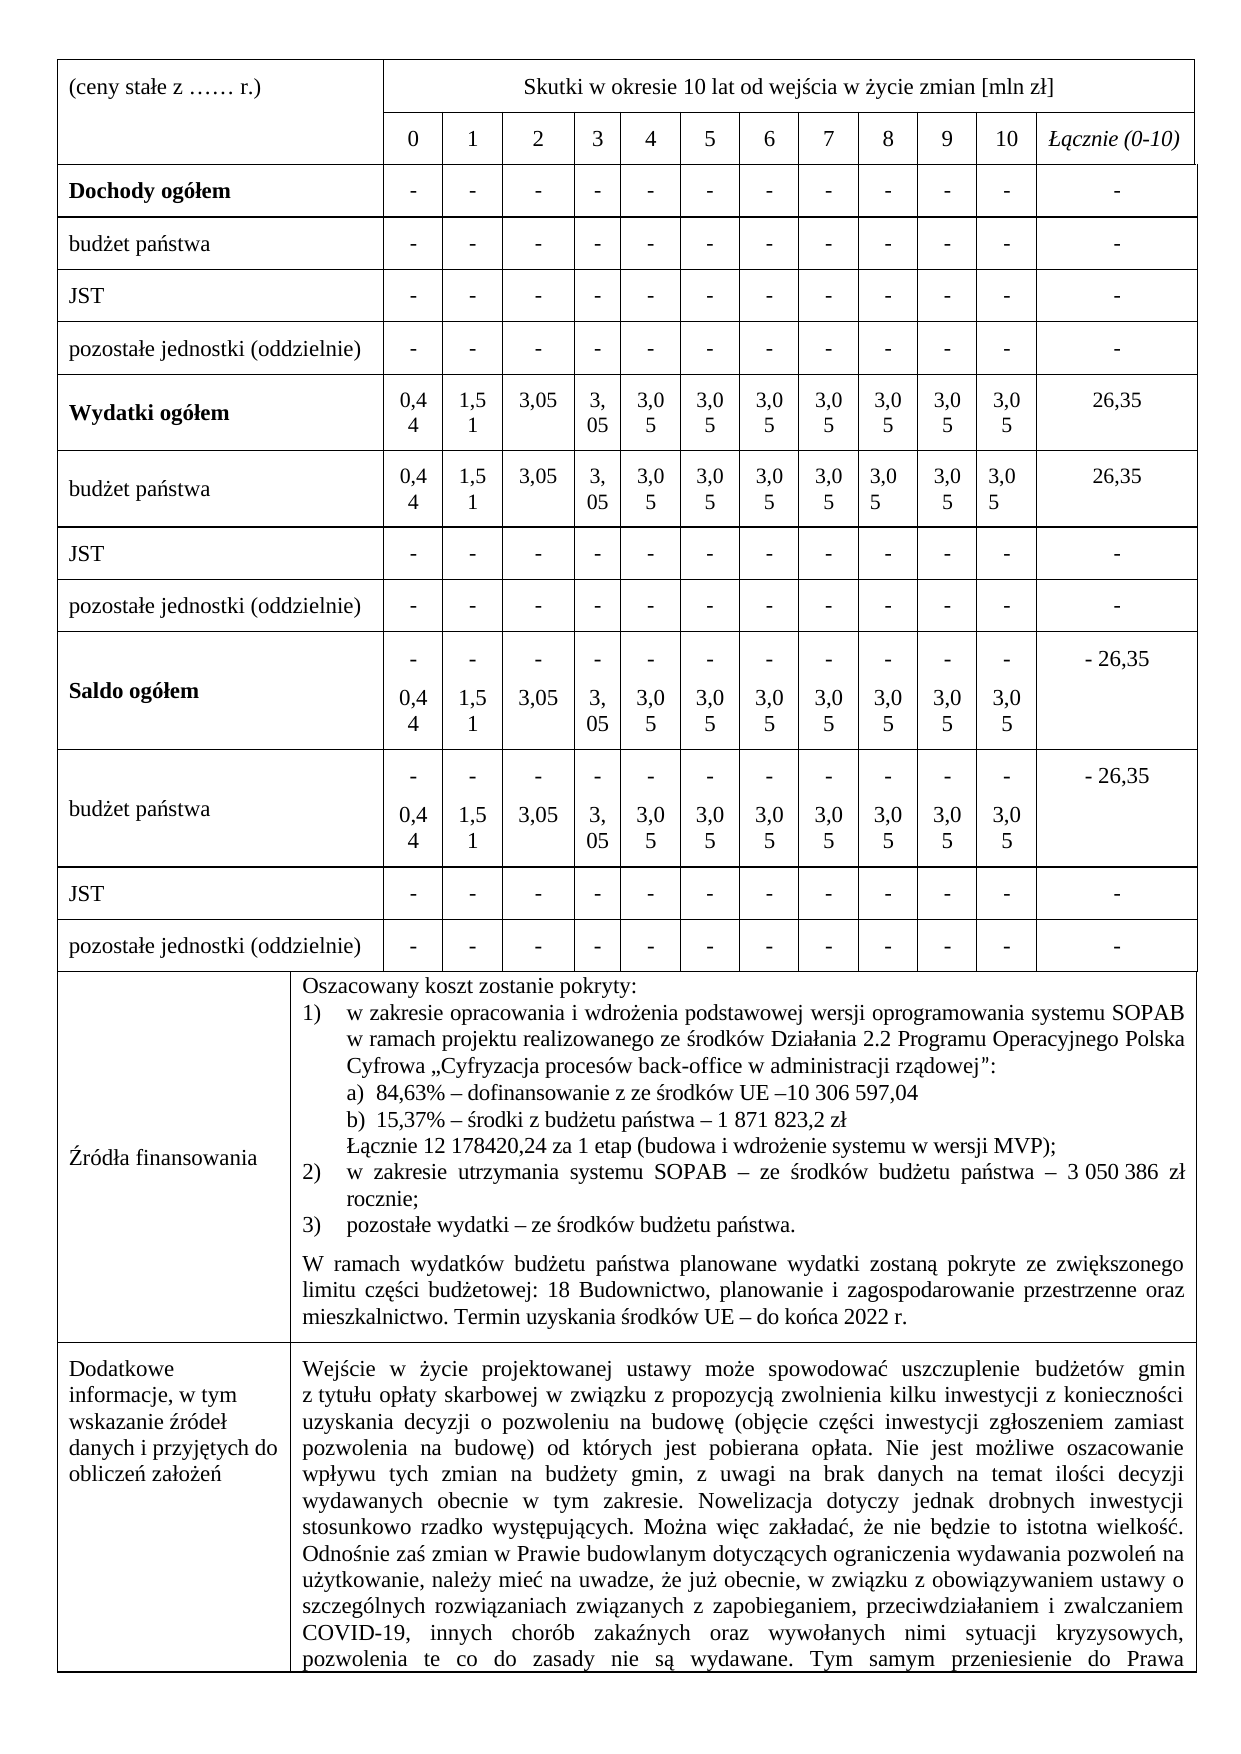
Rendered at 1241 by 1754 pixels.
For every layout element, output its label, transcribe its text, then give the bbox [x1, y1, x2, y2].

table_cell - [621, 528, 680, 579]
table_cell - [799, 920, 858, 971]
table_cell - [740, 322, 798, 373]
table_cell Łącznie (0-10) [1037, 113, 1194, 164]
table_cell JST [58, 270, 383, 321]
table_cell 0,44 [384, 451, 442, 526]
table_cell - [621, 580, 680, 631]
table_cell budżet państwa [58, 451, 383, 526]
table_cell - 3,05 [977, 750, 1036, 866]
table_cell - [799, 165, 858, 216]
table_cell - [575, 218, 620, 269]
table_cell - [740, 868, 798, 919]
table_cell - [681, 270, 739, 321]
table_cell - [977, 528, 1036, 579]
table_cell 0,44 [384, 375, 442, 450]
table_cell - 3,05 [681, 750, 739, 866]
table_cell 1,51 [443, 375, 502, 450]
table_cell - [621, 322, 680, 373]
table_cell - [384, 920, 442, 971]
table_cell Saldo ogółem [58, 632, 383, 749]
table_cell - [621, 920, 680, 971]
table_cell - 3,05 [918, 750, 976, 866]
table_cell - [503, 218, 574, 269]
table_cell - [384, 580, 442, 631]
table_cell - [799, 270, 858, 321]
table_cell - [575, 165, 620, 216]
table_cell 3,05 [799, 375, 858, 450]
table_cell 4 [621, 113, 680, 164]
table_cell - [740, 270, 798, 321]
table_cell - [859, 322, 917, 373]
table_cell - [681, 920, 739, 971]
table_cell - 3,05 [799, 632, 858, 749]
table_cell - [1037, 528, 1197, 579]
table_cell - [1037, 322, 1197, 373]
table_cell - 26,35 [1037, 632, 1197, 749]
table_cell Dochody ogółem [58, 165, 383, 216]
table_cell - [503, 868, 574, 919]
table_cell - [503, 920, 574, 971]
table_cell - [918, 218, 976, 269]
table_cell (ceny stałe z …… r.) [58, 60, 383, 164]
table_cell - [918, 920, 976, 971]
table_cell - [443, 528, 502, 579]
table_cell pozostałe jednostki (oddzielnie) [58, 322, 383, 373]
table_cell - [443, 322, 502, 373]
table_cell - [740, 920, 798, 971]
table_cell - [503, 270, 574, 321]
table_cell - 3,05 [575, 632, 620, 749]
table_cell 3,05 [918, 451, 976, 526]
table_cell - [681, 868, 739, 919]
table_cell - [503, 322, 574, 373]
table_cell - 1,51 [443, 750, 502, 866]
table_cell - [918, 580, 976, 631]
table_cell - [621, 165, 680, 216]
table_cell 7 [799, 113, 858, 164]
table_cell - 3,05 [503, 632, 574, 749]
table_cell - [740, 218, 798, 269]
table_cell - 3,05 [621, 750, 680, 866]
table_cell - [918, 528, 976, 579]
table_cell - [443, 868, 502, 919]
table_cell 0 [384, 113, 442, 164]
table_cell - [799, 528, 858, 579]
table_cell - [859, 528, 917, 579]
table_cell 6 [740, 113, 798, 164]
table_cell - 3,05 [740, 632, 798, 749]
table_cell 3,05 [621, 375, 680, 450]
table_cell - [1037, 218, 1197, 269]
table_cell 3,05 [575, 451, 620, 526]
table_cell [58, 1343, 290, 1671]
table_cell JST [58, 868, 383, 919]
table_cell - [384, 322, 442, 373]
table_cell - [575, 528, 620, 579]
table_cell 3,05 [503, 451, 574, 526]
table_cell - [384, 528, 442, 579]
table_cell 8 [859, 113, 917, 164]
table_cell - [621, 218, 680, 269]
table_cell - [977, 165, 1036, 216]
table_cell - [443, 218, 502, 269]
table_cell - [977, 868, 1036, 919]
table_cell 3,05 [740, 451, 798, 526]
table_cell 3,05 [918, 375, 976, 450]
table_cell pozostałe jednostki (oddzielnie) [58, 580, 383, 631]
table_cell - [384, 868, 442, 919]
table_cell 10 [977, 113, 1036, 164]
table_cell - [503, 165, 574, 216]
table_cell - [443, 920, 502, 971]
table_cell - [621, 868, 680, 919]
table_cell - [977, 322, 1036, 373]
table_cell - [859, 580, 917, 631]
table_cell 3,05 [977, 375, 1036, 450]
table_cell 3,05 [503, 375, 574, 450]
table_cell 1,51 [443, 451, 502, 526]
table_cell budżet państwa [58, 218, 383, 269]
table_cell - [977, 218, 1036, 269]
table_cell - [977, 920, 1036, 971]
table_cell - 3,05 [859, 632, 917, 749]
table_cell 3,05 [859, 451, 917, 526]
table_cell 5 [681, 113, 739, 164]
table_cell - [443, 165, 502, 216]
table_cell - 3,05 [799, 750, 858, 866]
table_cell 3,05 [740, 375, 798, 450]
table_cell - [575, 270, 620, 321]
table_cell 3,05 [681, 375, 739, 450]
table_cell - [621, 270, 680, 321]
table_cell - [384, 218, 442, 269]
table_cell - [740, 528, 798, 579]
table_cell 3,05 [575, 375, 620, 450]
table_cell - [681, 165, 739, 216]
table_cell Wydatki ogółem [58, 375, 383, 450]
table_cell - [799, 322, 858, 373]
table_cell - 0,44 [384, 750, 442, 866]
table_cell - [977, 270, 1036, 321]
table_cell - 3,05 [681, 632, 739, 749]
table_cell - [799, 218, 858, 269]
table_cell - 26,35 [1037, 750, 1197, 866]
table_cell - 3,05 [740, 750, 798, 866]
table_cell - 0,44 [384, 632, 442, 749]
table_cell JST [58, 528, 383, 579]
table_cell - [859, 165, 917, 216]
table_cell - [918, 322, 976, 373]
table_cell - 1,51 [443, 632, 502, 749]
table_cell - [859, 868, 917, 919]
table_cell - [859, 270, 917, 321]
table_cell 3,05 [621, 451, 680, 526]
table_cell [291, 1343, 1196, 1671]
table_cell - 3,05 [575, 750, 620, 866]
table_cell 3,05 [799, 451, 858, 526]
table_cell 3 [575, 113, 620, 164]
table_cell - [918, 868, 976, 919]
table_cell - [1037, 580, 1197, 631]
table_cell - [681, 322, 739, 373]
table_cell 26,35 [1037, 451, 1197, 526]
table_cell 3,05 [859, 375, 917, 450]
table_cell - [1037, 868, 1197, 919]
table_cell - [1037, 164, 1197, 216]
table_cell - [977, 580, 1036, 631]
table_cell - [575, 920, 620, 971]
table_cell - [503, 528, 574, 579]
table_cell - [859, 218, 917, 269]
table_cell - 3,05 [503, 750, 574, 866]
table_cell - [1037, 920, 1197, 971]
table_cell - [681, 218, 739, 269]
table_cell 9 [918, 113, 976, 164]
table_cell budżet państwa [58, 750, 383, 866]
table_cell - [681, 528, 739, 579]
table_cell - [384, 270, 442, 321]
table_cell - [799, 580, 858, 631]
table_cell - [443, 580, 502, 631]
table_cell - [443, 270, 502, 321]
table_cell - [740, 580, 798, 631]
table_cell - 3,05 [977, 632, 1036, 749]
table_cell Oszacowany koszt zostanie pokryty: w zakresie opracowania i wdrożenia podstawowej wersji oprogramowania systemu SOPAB w ramach projektu realizowanego ze środków Działania 2.2 Programu Operacyjnego Polska Cyfrowa „Cyfryzacja procesów back-office w administracji rządowej”: a) 84,63% – dofinansowanie z ze środków UE –10 306 597,04 b) 15,37% – środki z budżetu państwa – 1 871 823,2 zł Łącznie 12 178420,24 za 1 etap (budowa i wdrożenie systemu w wersji MVP); 2) w zakresie utrzymania systemu SOPAB – ze środków budżetu państwa – 3 050 386 zł rocznie; 3) pozostałe wydatki – ze środków budżetu państwa. W ramach wydatków budżetu państwa planowane wydatki zostaną pokryte ze zwiększonego limitu części budżetowej: 18 Budownictwo, planowanie i zagospodarowanie przestrzenne oraz mieszkalnictwo. Termin uzyskania środków UE – do końca 2022 r. [291, 972, 1196, 1342]
table_cell - 3,05 [621, 632, 680, 749]
table_cell - 3,05 [918, 632, 976, 749]
table_cell - [918, 270, 976, 321]
table_cell 3,05 [977, 451, 1036, 526]
table_cell - [918, 165, 976, 216]
table_cell - [1037, 270, 1197, 321]
table_cell - [859, 920, 917, 971]
table_cell 3,05 [681, 451, 739, 526]
table_cell 2 [503, 113, 574, 164]
table_cell - [575, 868, 620, 919]
table_cell 1 [443, 113, 502, 164]
table_cell - [681, 580, 739, 631]
table_cell - [575, 580, 620, 631]
table_cell - [799, 868, 858, 919]
table_cell 26,35 [1037, 375, 1197, 450]
table_cell - [740, 165, 798, 216]
table_cell pozostałe jednostki (oddzielnie) [58, 920, 383, 971]
table_cell - [384, 165, 442, 216]
table_cell - [575, 322, 620, 373]
table_cell - 3,05 [859, 750, 917, 866]
table_cell - [503, 580, 574, 631]
table_cell Źródła finansowania [58, 972, 290, 1342]
table_cell Skutki w okresie 10 lat od wejścia w życie zmian [mln zł] [384, 60, 1194, 112]
